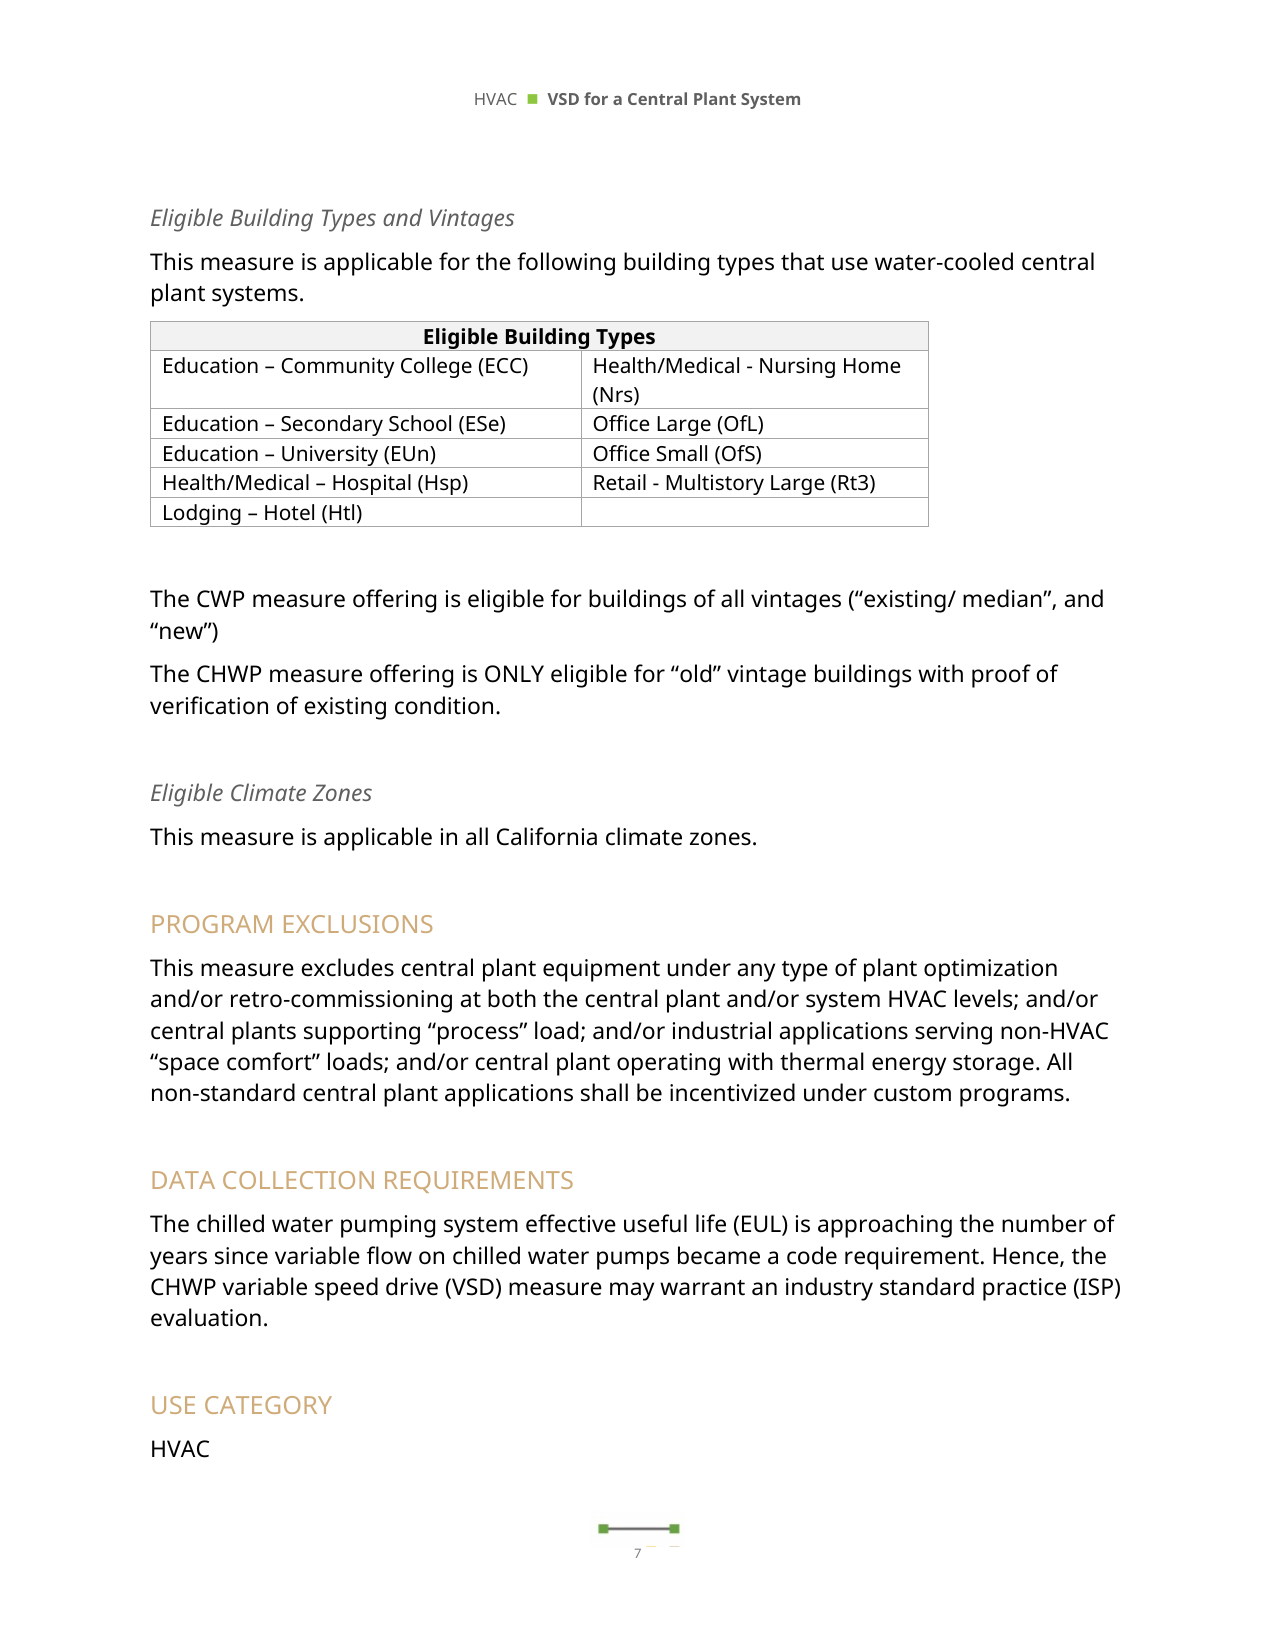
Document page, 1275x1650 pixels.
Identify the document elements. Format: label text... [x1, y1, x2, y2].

text The chilled water pumping system effective useful life (EUL) is approaching the number of years since variable flow on chilled water pumps became a code requirement. Hence, the CHWP variable speed drive (VSD) measure may warrant an industry standard practice (ISP) evaluation. [150, 1208, 1125, 1333]
table_header Eligible Building Types [151, 322, 928, 350]
table_cell Education – University (EUn) [151, 439, 581, 467]
subtitle Program Exclusions [150, 908, 1125, 940]
table_cell [582, 498, 928, 526]
subtitle Data Collection Requirements [150, 1165, 1125, 1196]
text HVAC [150, 1433, 1125, 1465]
table_cell Office Large (OfL) [582, 409, 928, 438]
text This measure is applicable in all California climate zones. [150, 821, 1125, 852]
text The CHWP measure offering is ONLY eligible for “old” vintage buildings with proof of verification of existing condition. [150, 658, 1125, 721]
subtitle Eligible Climate Zones [150, 777, 1125, 808]
table_cell Education – Community College (ECC) [151, 351, 581, 408]
table_cell Education – Secondary School (ESe) [151, 409, 581, 438]
picture [589, 1512, 684, 1547]
text This measure is applicable for the following building types that use water-cooled central plant systems. [150, 246, 1125, 308]
table_cell Retail - Multistory Large (Rt3) [582, 468, 928, 497]
table_cell Health/Medical – Hospital (Hsp) [151, 468, 581, 497]
table_cell Lodging – Hotel (Htl) [151, 498, 581, 526]
text The CWP measure offering is eligible for buildings of all vintages (“existing/ median”, and “new”) [150, 583, 1125, 646]
table_cell Health/Medical - Nursing Home (Nrs) [582, 351, 928, 408]
table_cell Office Small (OfS) [582, 439, 928, 467]
subtitle Use Category [150, 1390, 1125, 1421]
text This measure excludes central plant equipment under any type of plant optimization and/or retro-commissioning at both the central plant and/or system HVAC levels; and/or central plants supporting “process” load; and/or industrial applications serving non-HVAC “space comfort” loads; and/or central plant operating with thermal energy storage. All non-standard central plant applications shall be incentivized under custom programs. [150, 952, 1125, 1108]
subtitle Eligible Building Types and Vintages [150, 202, 1125, 233]
